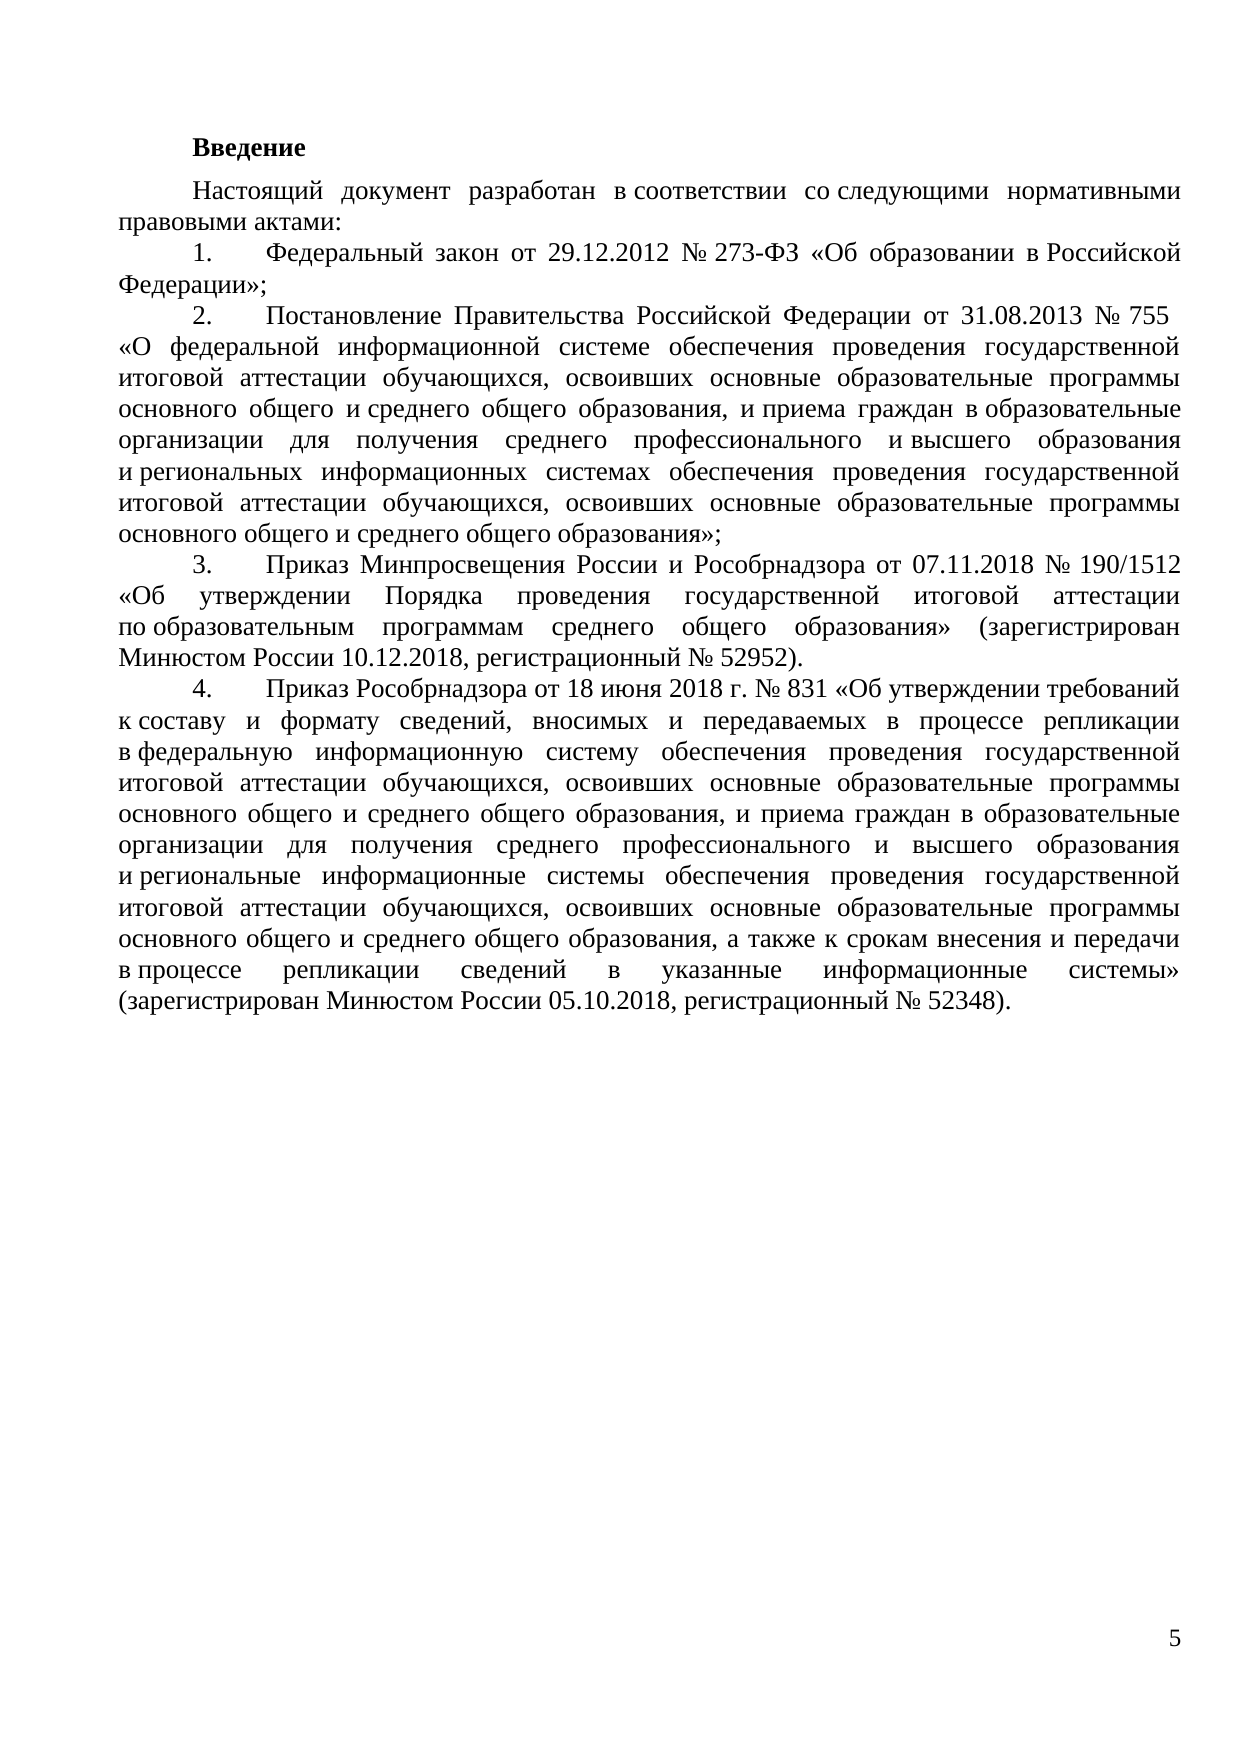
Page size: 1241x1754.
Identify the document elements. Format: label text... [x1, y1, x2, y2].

list Постановление Правительства Российской Федерации от 31.08.2013 № 755 «О федеральной информационной системе обеспечения проведения государственной итоговой аттестации обучающихся, освоивших основные образовательные программы основного общего и среднего общего образования, и приема граждан в образовательные организации для получения среднего профессионального и высшего образования и региональных информационных системах обеспечения проведения государственной итоговой аттестации обучающихся, освоивших основные образовательные программы основного общего и среднего общего образования»; [118, 299, 1181, 548]
subtitle Введение [118, 131, 1181, 162]
list Приказ Рособрнадзора от 18 июня 2018 г. № 831 «Об утверждении требований к составу и формату сведений, вносимых и передаваемых в процессе репликации в федеральную информационную систему обеспечения проведения государственной итоговой аттестации обучающихся, освоивших основные образовательные программы основного общего и среднего общего образования, и приема граждан в образовательные организации для получения среднего профессионального и высшего образования и региональные информационные системы обеспечения проведения государственной итоговой аттестации обучающихся, освоивших основные образовательные программы основного общего и среднего общего образования, а также к срокам внесения и передачи в процессе репликации сведений в указанные информационные системы» (зарегистрирован Минюстом России 05.10.2018, регистрационный № 52348). [118, 673, 1181, 1015]
list Федеральный закон от 29.12.2012 № 273-ФЗ «Об образовании в Российской Федерации»; [118, 237, 1181, 299]
text Настоящий документ разработан в соответствии со следующими нормативными правовыми актами: [118, 174, 1181, 237]
list Приказ Минпросвещения России и Рособрнадзора от 07.11.2018 № 190/1512 «Об утверждении Порядка проведения государственной итоговой аттестации по образовательным программам среднего общего образования» (зарегистрирован Минюстом России 10.12.2018, регистрационный № 52952). [118, 548, 1181, 673]
